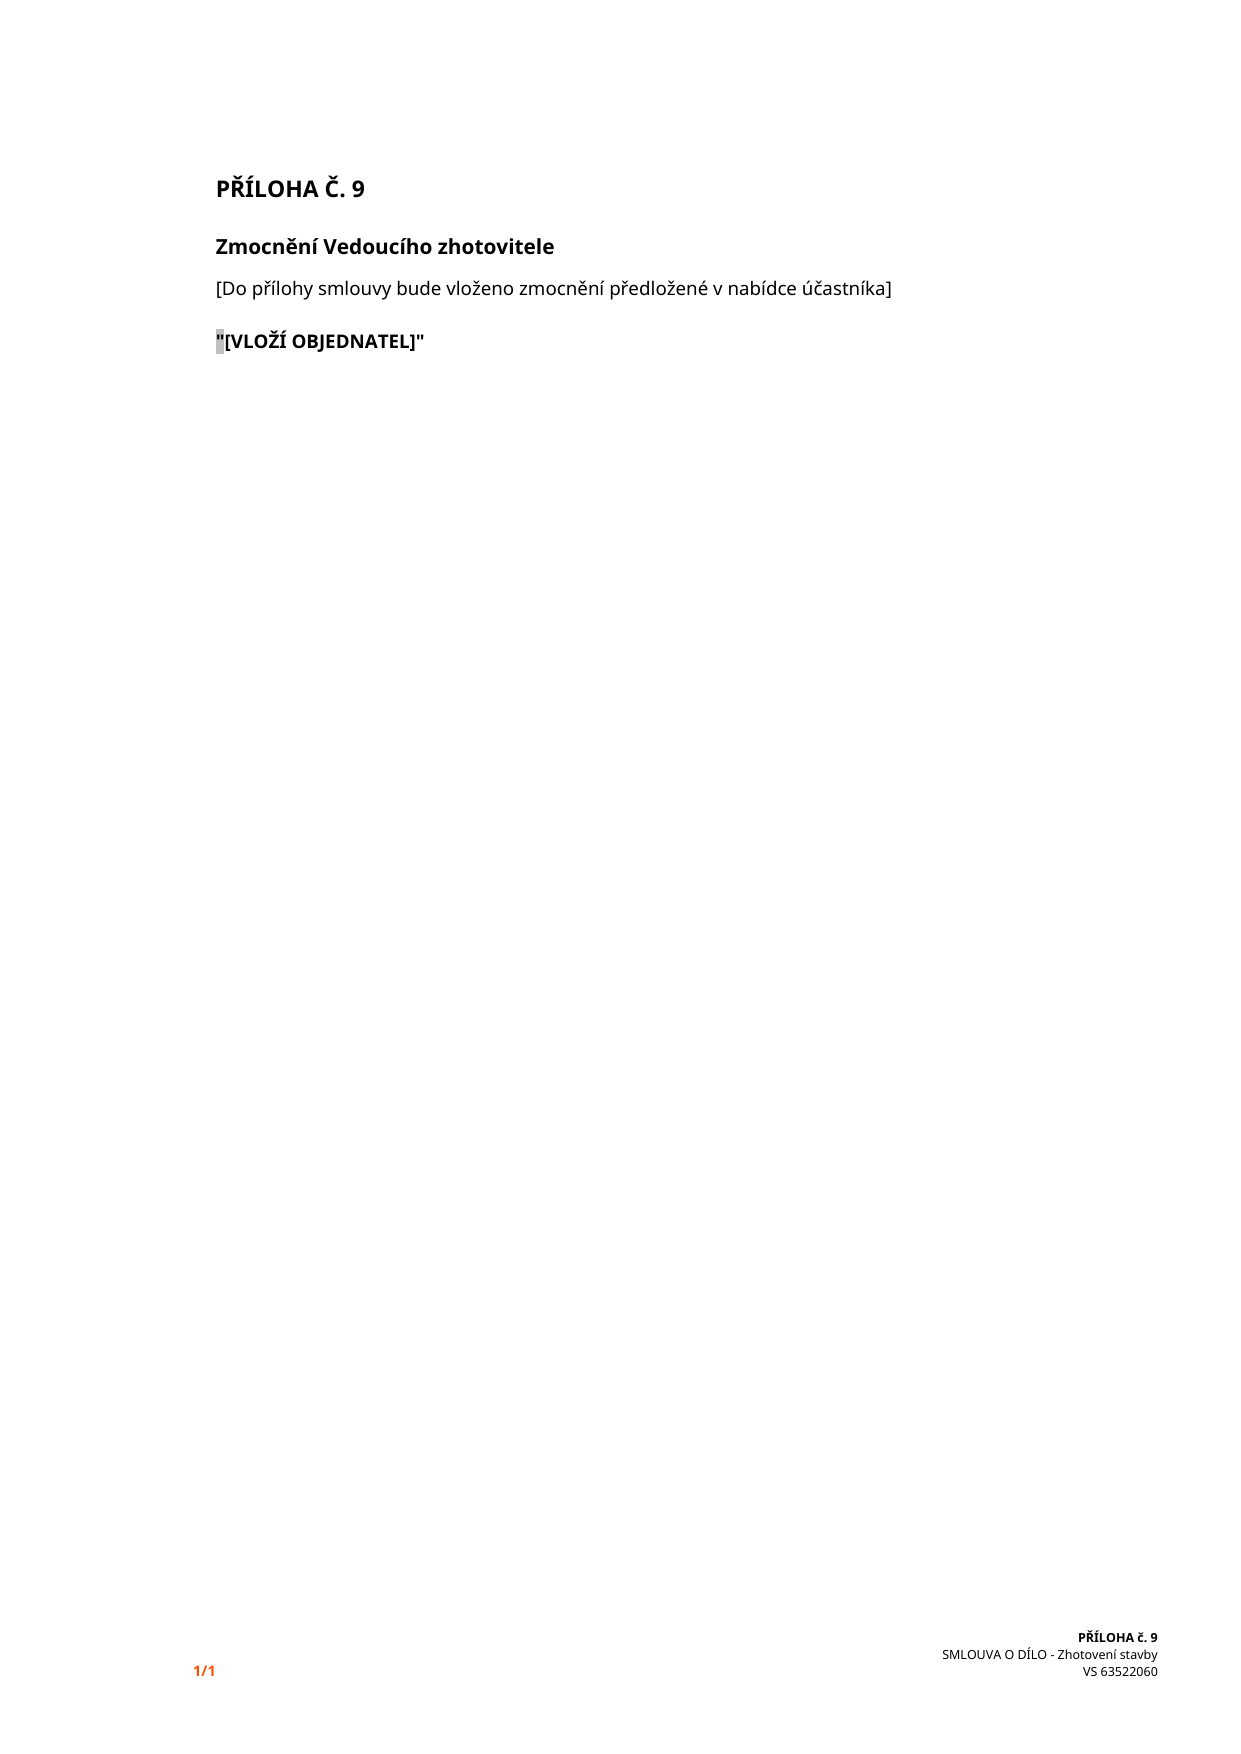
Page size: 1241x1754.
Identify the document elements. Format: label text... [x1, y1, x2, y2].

text [Do přílohy smlouvy bude vloženo zmocnění předložené v nabídce účastníka] [216, 276, 1093, 301]
text Zmocnění Vedoucího zhotovitele [216, 232, 1093, 260]
text Příloha č. 9 [216, 172, 1093, 204]
